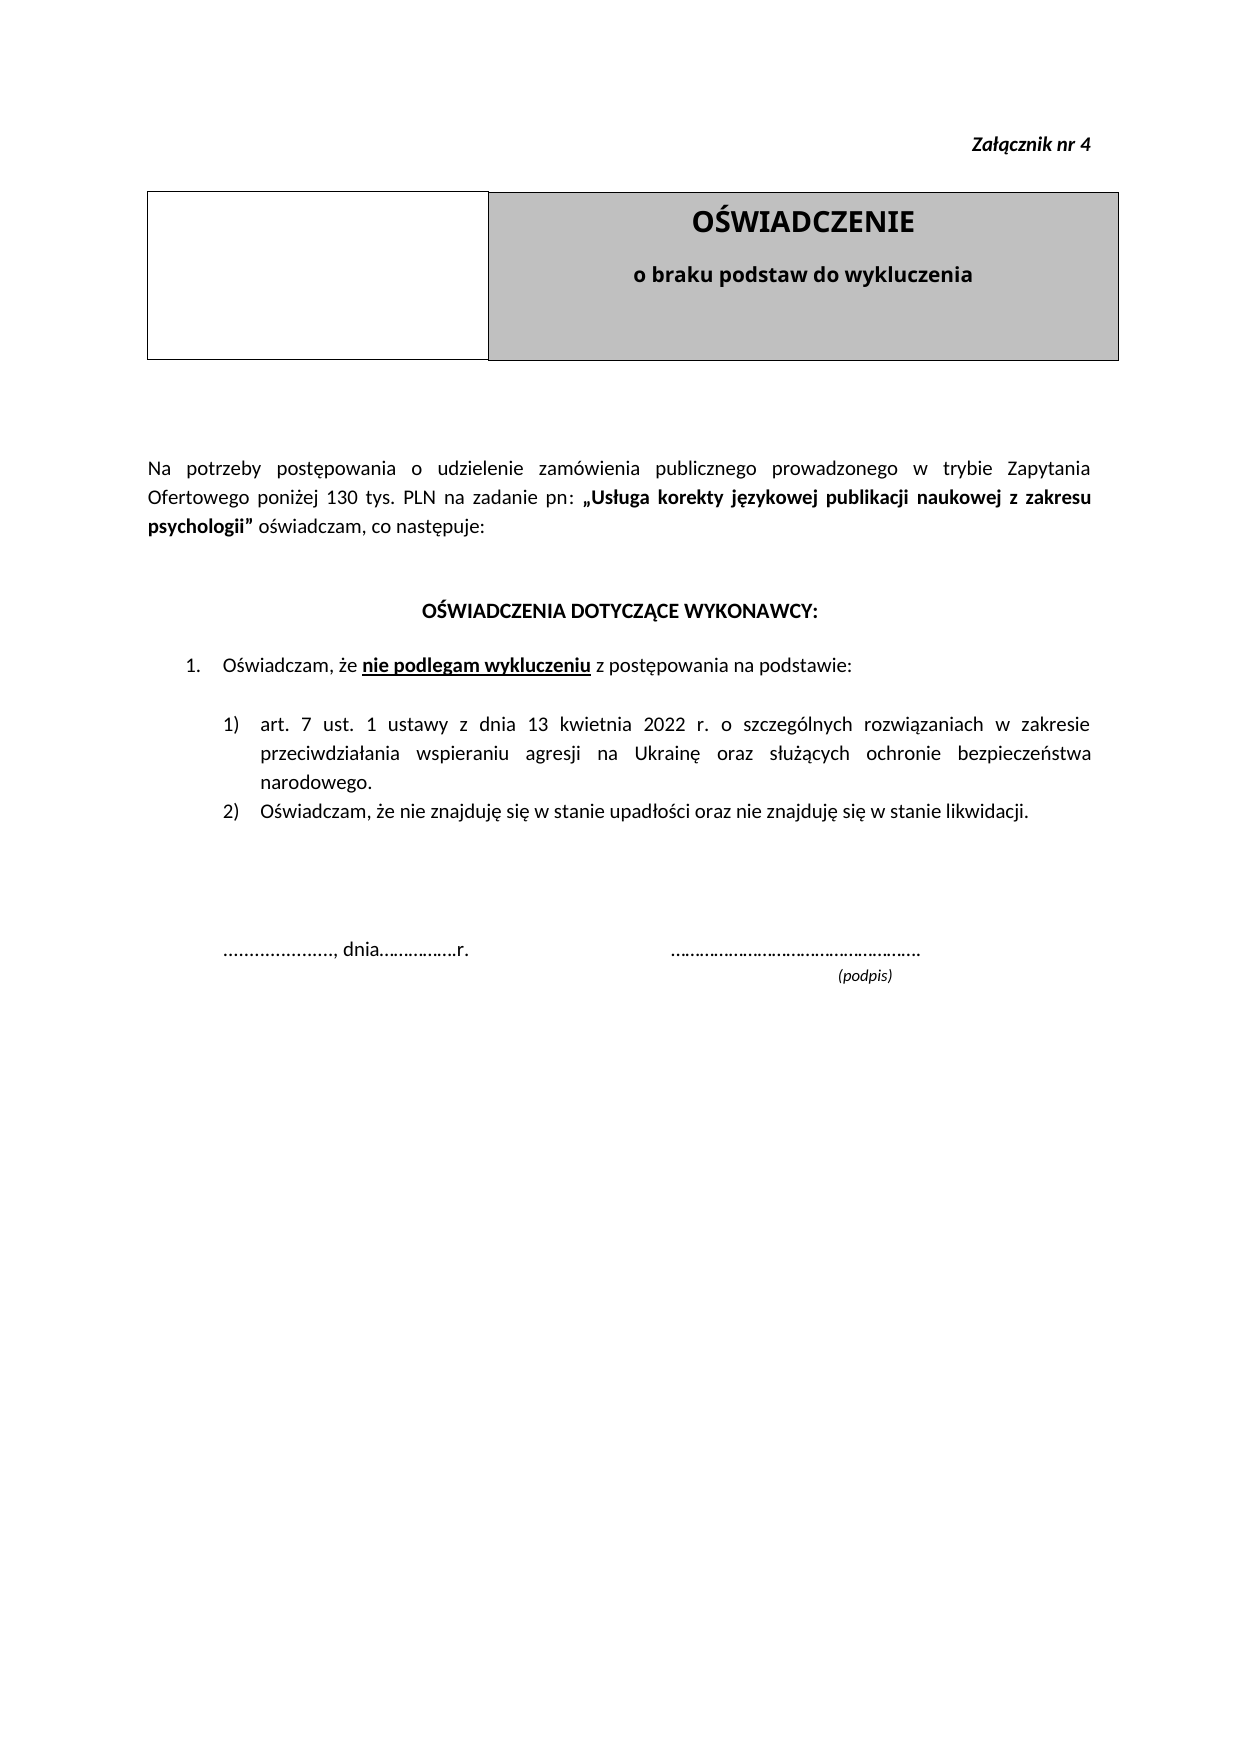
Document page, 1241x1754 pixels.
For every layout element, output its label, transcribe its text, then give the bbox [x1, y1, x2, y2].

list art. 7 ust. 1 ustawy z dnia 13 kwietnia 2022 r. o szczególnych rozwiązaniach w zakresie przeciwdziałania wspieraniu agresji na Ukrainę oraz służących ochronie bezpieczeństwa narodowego. [223, 711, 1092, 795]
text ....................., dnia…………….r. ……………………………………………. [223, 936, 1092, 961]
text OŚWIADCZENIA DOTYCZĄCE WYKONAWCY: [148, 597, 1092, 624]
text Na potrzeby postępowania o udzielenie zamówienia publicznego prowadzonego w trybie Zapytania Ofertowego poniżej 130 tys. PLN na zadanie pn: „Usługa korekty językowej publikacji naukowej z zakresu psychologii” oświadczam, co następuje: [148, 455, 1092, 539]
list Oświadczam, że nie znajduję się w stanie upadłości oraz nie znajduję się w stanie likwidacji. [223, 798, 1092, 824]
text Załącznik nr 4 [148, 131, 1092, 157]
text (podpis) [738, 965, 1092, 986]
list Oświadczam, że nie podlegam wykluczeniu z postępowania na podstawie: [185, 653, 1092, 678]
